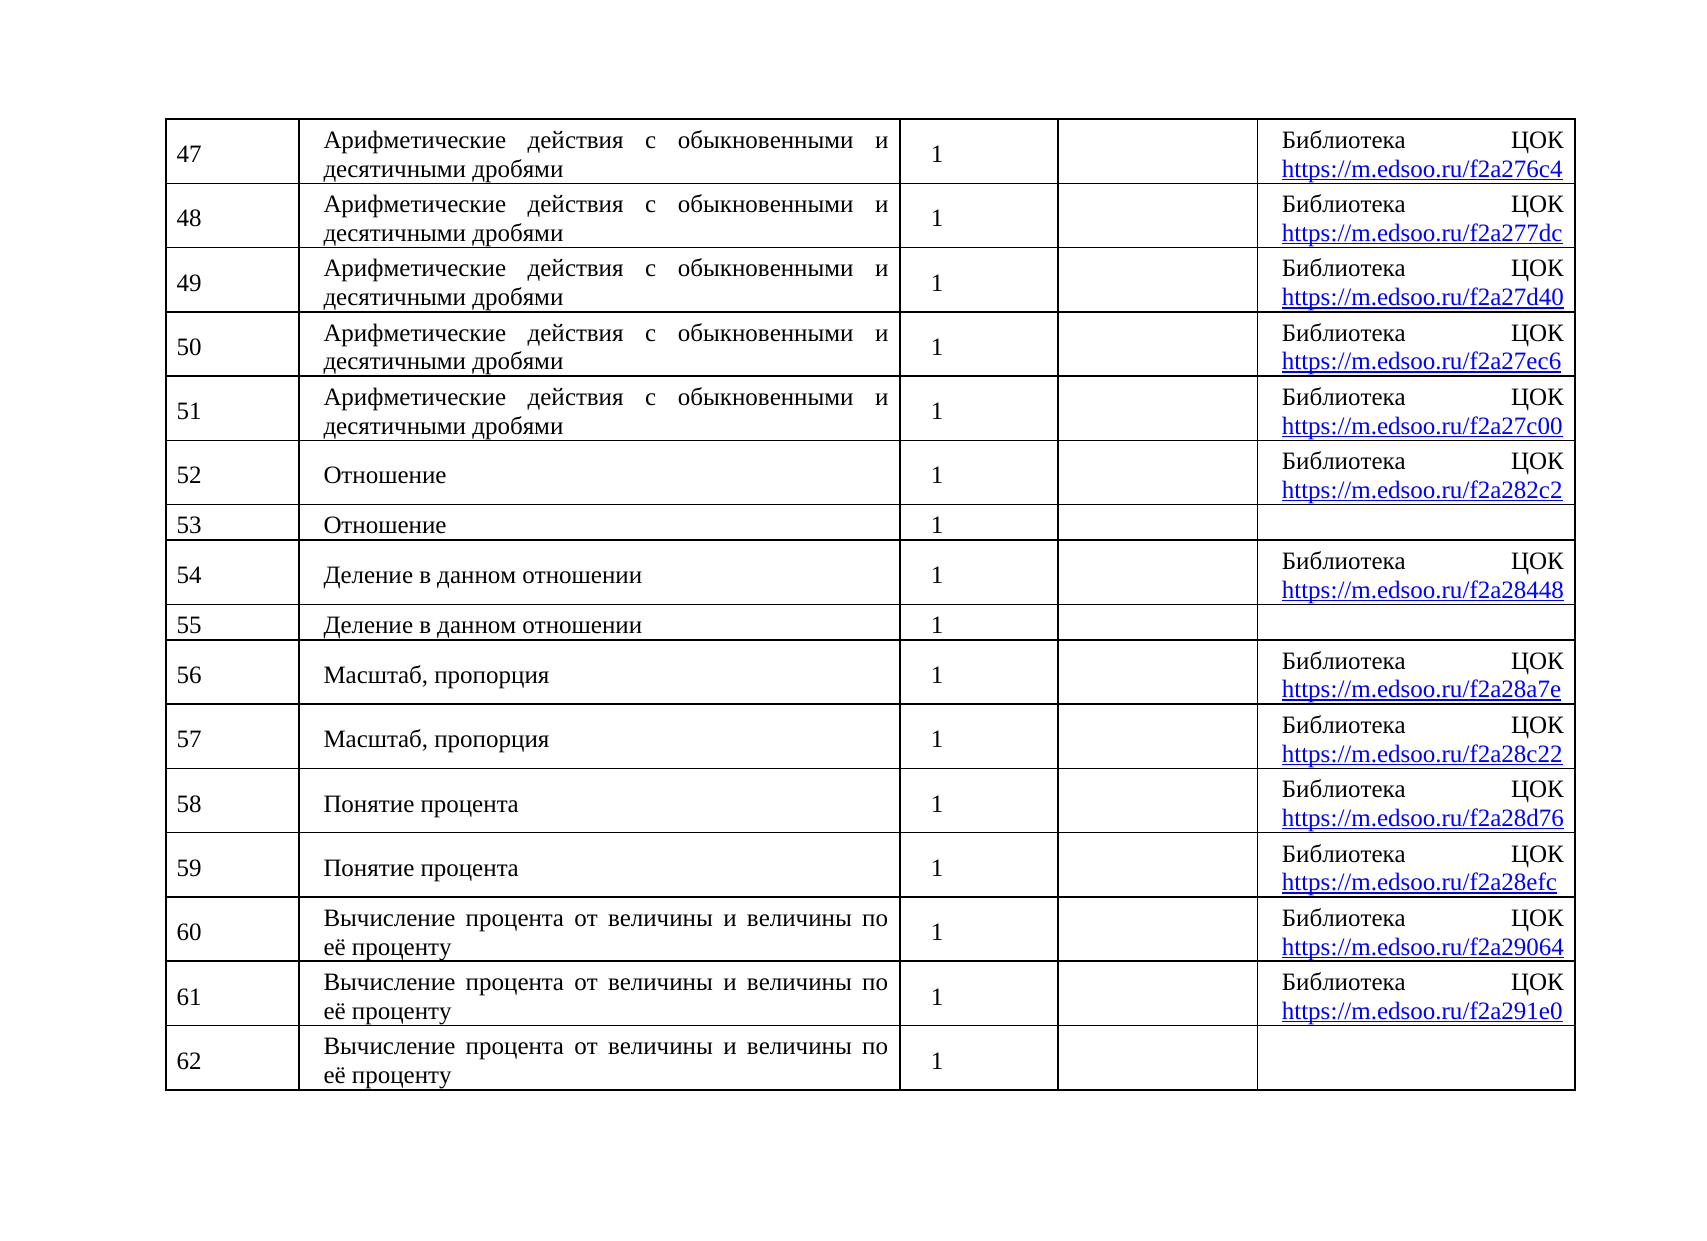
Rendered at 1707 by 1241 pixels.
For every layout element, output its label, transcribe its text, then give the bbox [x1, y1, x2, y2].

table_cell [1059, 605, 1257, 639]
table_cell 1 [901, 120, 1057, 182]
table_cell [300, 1026, 899, 1089]
table_cell [1258, 605, 1574, 639]
table_cell [1059, 313, 1257, 375]
table_cell [1059, 541, 1257, 603]
table_cell 57 [167, 705, 298, 768]
table_cell Библиотека ЦОК https://m.edsoo.ru/f2a291e0 [1258, 962, 1574, 1025]
table_cell [1059, 1026, 1257, 1089]
table_cell Библиотека ЦОК https://m.edsoo.ru/f2a277dc [1258, 184, 1574, 247]
table_cell 49 [167, 248, 298, 311]
table_cell [1059, 833, 1257, 896]
table_cell Библиотека ЦОК https://m.edsoo.ru/f2a27c00 [1258, 377, 1574, 439]
table_cell 51 [167, 377, 298, 439]
table_cell 60 [167, 898, 298, 960]
table_cell 1 [901, 184, 1057, 247]
table_cell Арифметические действия с обыкновенными и десятичными дробями [300, 120, 899, 182]
table_cell 1 [901, 1026, 1057, 1089]
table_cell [300, 962, 899, 1025]
table_cell Деление в данном отношении [300, 605, 899, 639]
table_cell Понятие процента [300, 833, 899, 896]
table_cell 1 [901, 962, 1057, 1025]
table_cell Вычисление процента от величины и величины по её проценту [300, 898, 899, 960]
table_cell 58 [167, 769, 298, 832]
table_cell 1 [901, 605, 1057, 639]
table_cell Библиотека ЦОК https://m.edsoo.ru/f2a27d40 [1258, 248, 1574, 311]
table_cell [1258, 505, 1574, 539]
table_cell 62 [167, 1026, 298, 1089]
table_cell [1059, 962, 1257, 1025]
table_cell 1 [901, 641, 1057, 703]
table_cell 50 [167, 313, 298, 375]
table_cell Библиотека ЦОК https://m.edsoo.ru/f2a28c22 [1258, 705, 1574, 768]
table_cell 53 [167, 505, 298, 539]
table_cell Арифметические действия с обыкновенными и десятичными дробями [300, 377, 899, 439]
table_cell 48 [167, 184, 298, 247]
table_cell 55 [167, 605, 298, 639]
table_cell 1 [901, 377, 1057, 439]
table_cell [1059, 898, 1257, 960]
table_cell Арифметические действия с обыкновенными и десятичными дробями [300, 248, 899, 311]
table_cell [1258, 1026, 1574, 1089]
table_cell 47 [167, 120, 298, 182]
table_cell Библиотека ЦОК https://m.edsoo.ru/f2a276c4 [1258, 120, 1574, 182]
table_cell 1 [901, 541, 1057, 603]
table_cell [1059, 769, 1257, 832]
table_cell [1059, 377, 1257, 439]
table_cell Библиотека ЦОК https://m.edsoo.ru/f2a27ec6 [1258, 313, 1574, 375]
table_cell [1059, 705, 1257, 768]
table_cell 1 [901, 769, 1057, 832]
table_cell Отношение [300, 441, 899, 504]
table_cell Деление в данном отношении [300, 541, 899, 603]
table_cell 59 [167, 833, 298, 896]
table_cell Библиотека ЦОК https://m.edsoo.ru/f2a28efc [1258, 833, 1574, 896]
table_cell Библиотека ЦОК https://m.edsoo.ru/f2a282c2 [1258, 441, 1574, 504]
table_cell 1 [901, 898, 1057, 960]
table_cell Библиотека ЦОК https://m.edsoo.ru/f2a28d76 [1258, 769, 1574, 832]
table_cell [1059, 441, 1257, 504]
table_cell [1059, 641, 1257, 703]
table_cell 1 [901, 313, 1057, 375]
table_cell 61 [167, 962, 298, 1025]
table_cell 52 [167, 441, 298, 504]
table_cell [1059, 248, 1257, 311]
table_cell 54 [167, 541, 298, 603]
table_cell Библиотека ЦОК https://m.edsoo.ru/f2a29064 [1258, 898, 1574, 960]
table_cell Отношение [300, 505, 899, 539]
table_cell [1059, 505, 1257, 539]
table_cell 1 [901, 505, 1057, 539]
table_cell Библиотека ЦОК https://m.edsoo.ru/f2a28448 [1258, 541, 1574, 603]
table_cell Библиотека ЦОК https://m.edsoo.ru/f2a28a7e [1258, 641, 1574, 703]
table_cell 1 [901, 248, 1057, 311]
table_cell 56 [167, 641, 298, 703]
table_cell [1059, 120, 1257, 182]
table_cell Масштаб, пропорция [300, 641, 899, 703]
table_cell Масштаб, пропорция [300, 705, 899, 768]
table_cell Арифметические действия с обыкновенными и десятичными дробями [300, 184, 899, 247]
table_cell [1059, 184, 1257, 247]
table_cell 1 [901, 441, 1057, 504]
table_cell 1 [901, 705, 1057, 768]
table_cell 1 [901, 833, 1057, 896]
table_cell Арифметические действия с обыкновенными и десятичными дробями [300, 313, 899, 375]
table_cell Понятие процента [300, 769, 899, 832]
